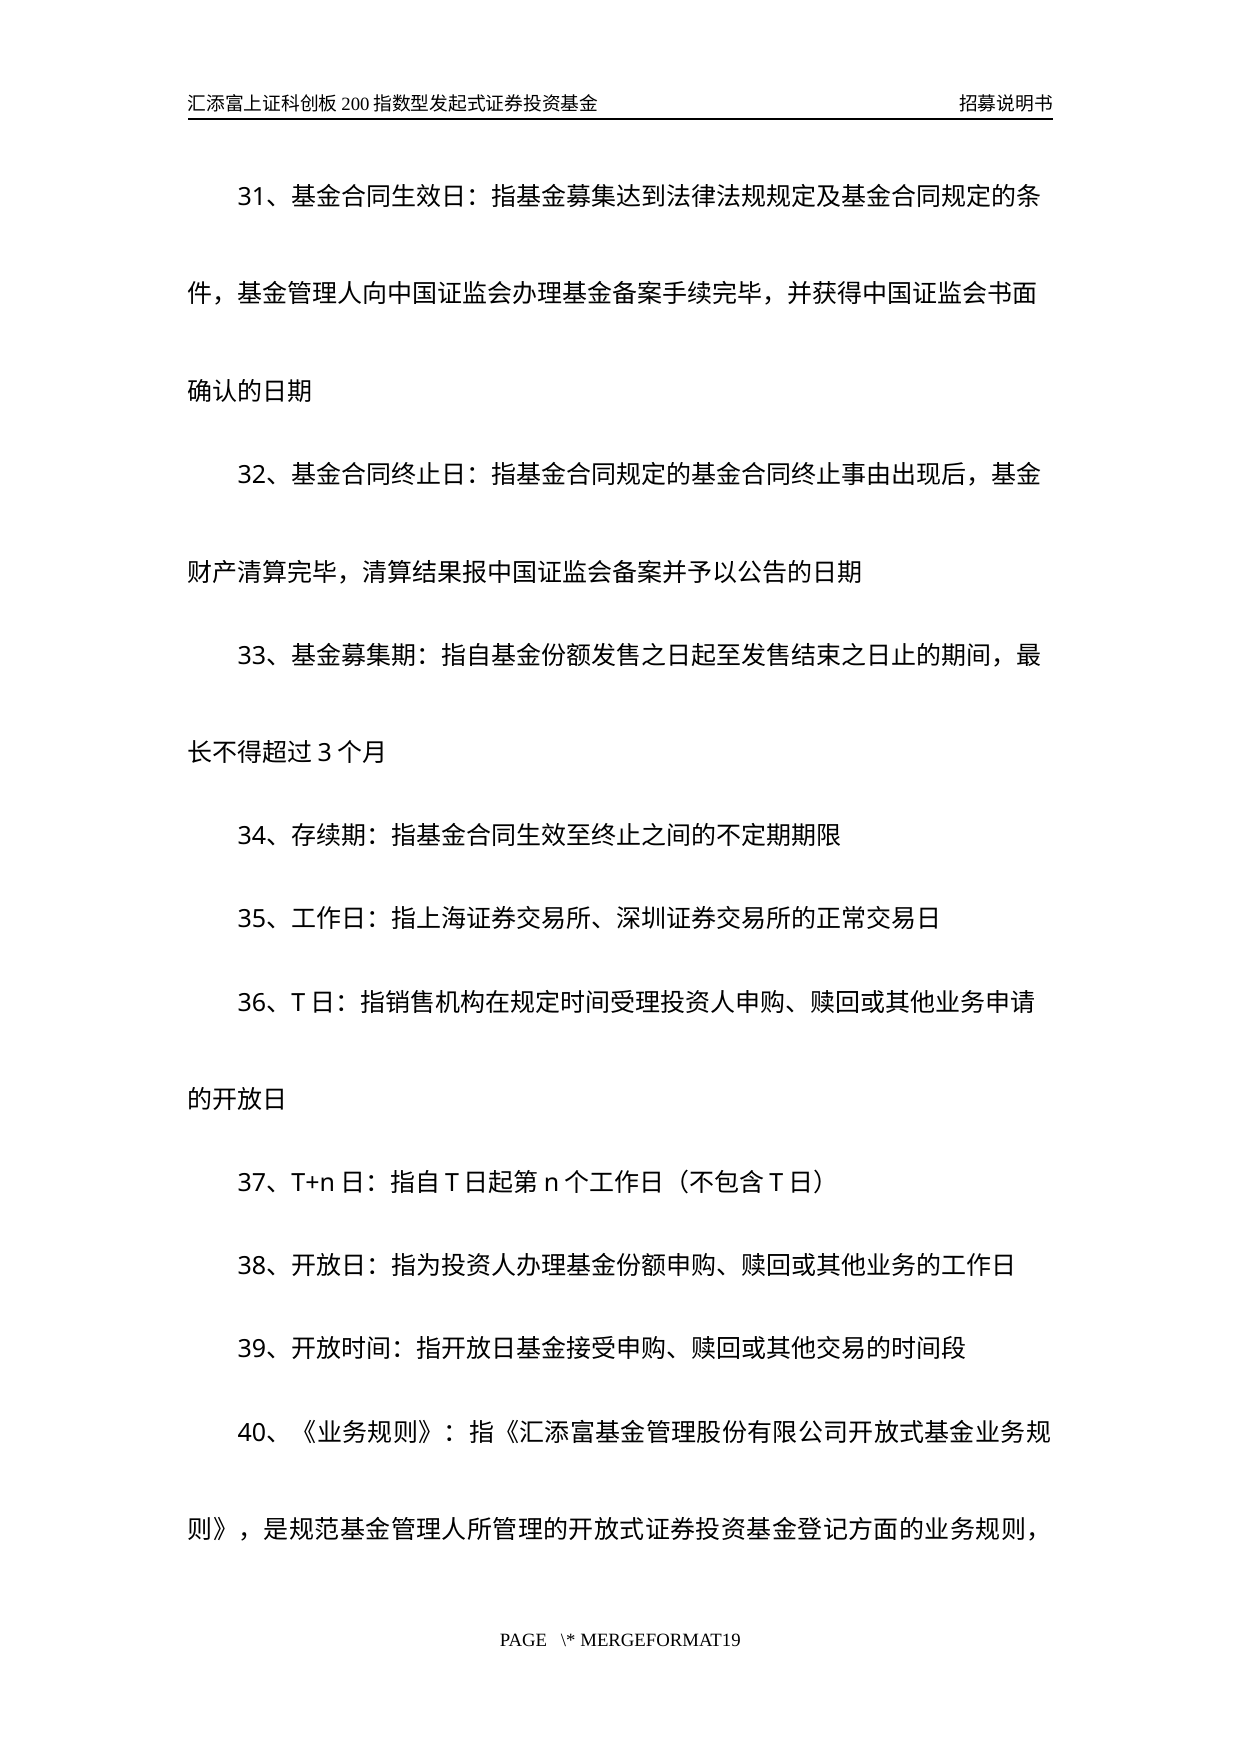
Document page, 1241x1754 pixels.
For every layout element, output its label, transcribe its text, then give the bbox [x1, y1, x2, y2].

text 35、工作日：指上海证券交易所、深圳证券交易所的正常交易日 [187, 884, 1053, 949]
text 34、存续期：指基金合同生效至终止之间的不定期期限 [187, 801, 1053, 866]
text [187, 1398, 1053, 1560]
text 32、基金合同终止日：指基金合同规定的基金合同终止事由出现后，基金财产清算完毕，清算结果报中国证监会备案并予以公告的日期 [187, 440, 1053, 603]
text 36、T日：指销售机构在规定时间受理投资人申购、赎回或其他业务申请的开放日 [187, 968, 1053, 1130]
text 39、开放时间：指开放日基金接受申购、赎回或其他交易的时间段 [187, 1314, 1053, 1379]
text 31、基金合同生效日：指基金募集达到法律法规规定及基金合同规定的条件，基金管理人向中国证监会办理基金备案手续完毕，并获得中国证监会书面确认的日期 [187, 162, 1053, 422]
text 38、开放日：指为投资人办理基金份额申购、赎回或其他业务的工作日 [187, 1231, 1053, 1296]
text 33、基金募集期：指自基金份额发售之日起至发售结束之日止的期间，最长不得超过3个月 [187, 621, 1053, 783]
text 37、T+n日：指自T日起第n个工作日（不包含T日） [187, 1148, 1053, 1213]
